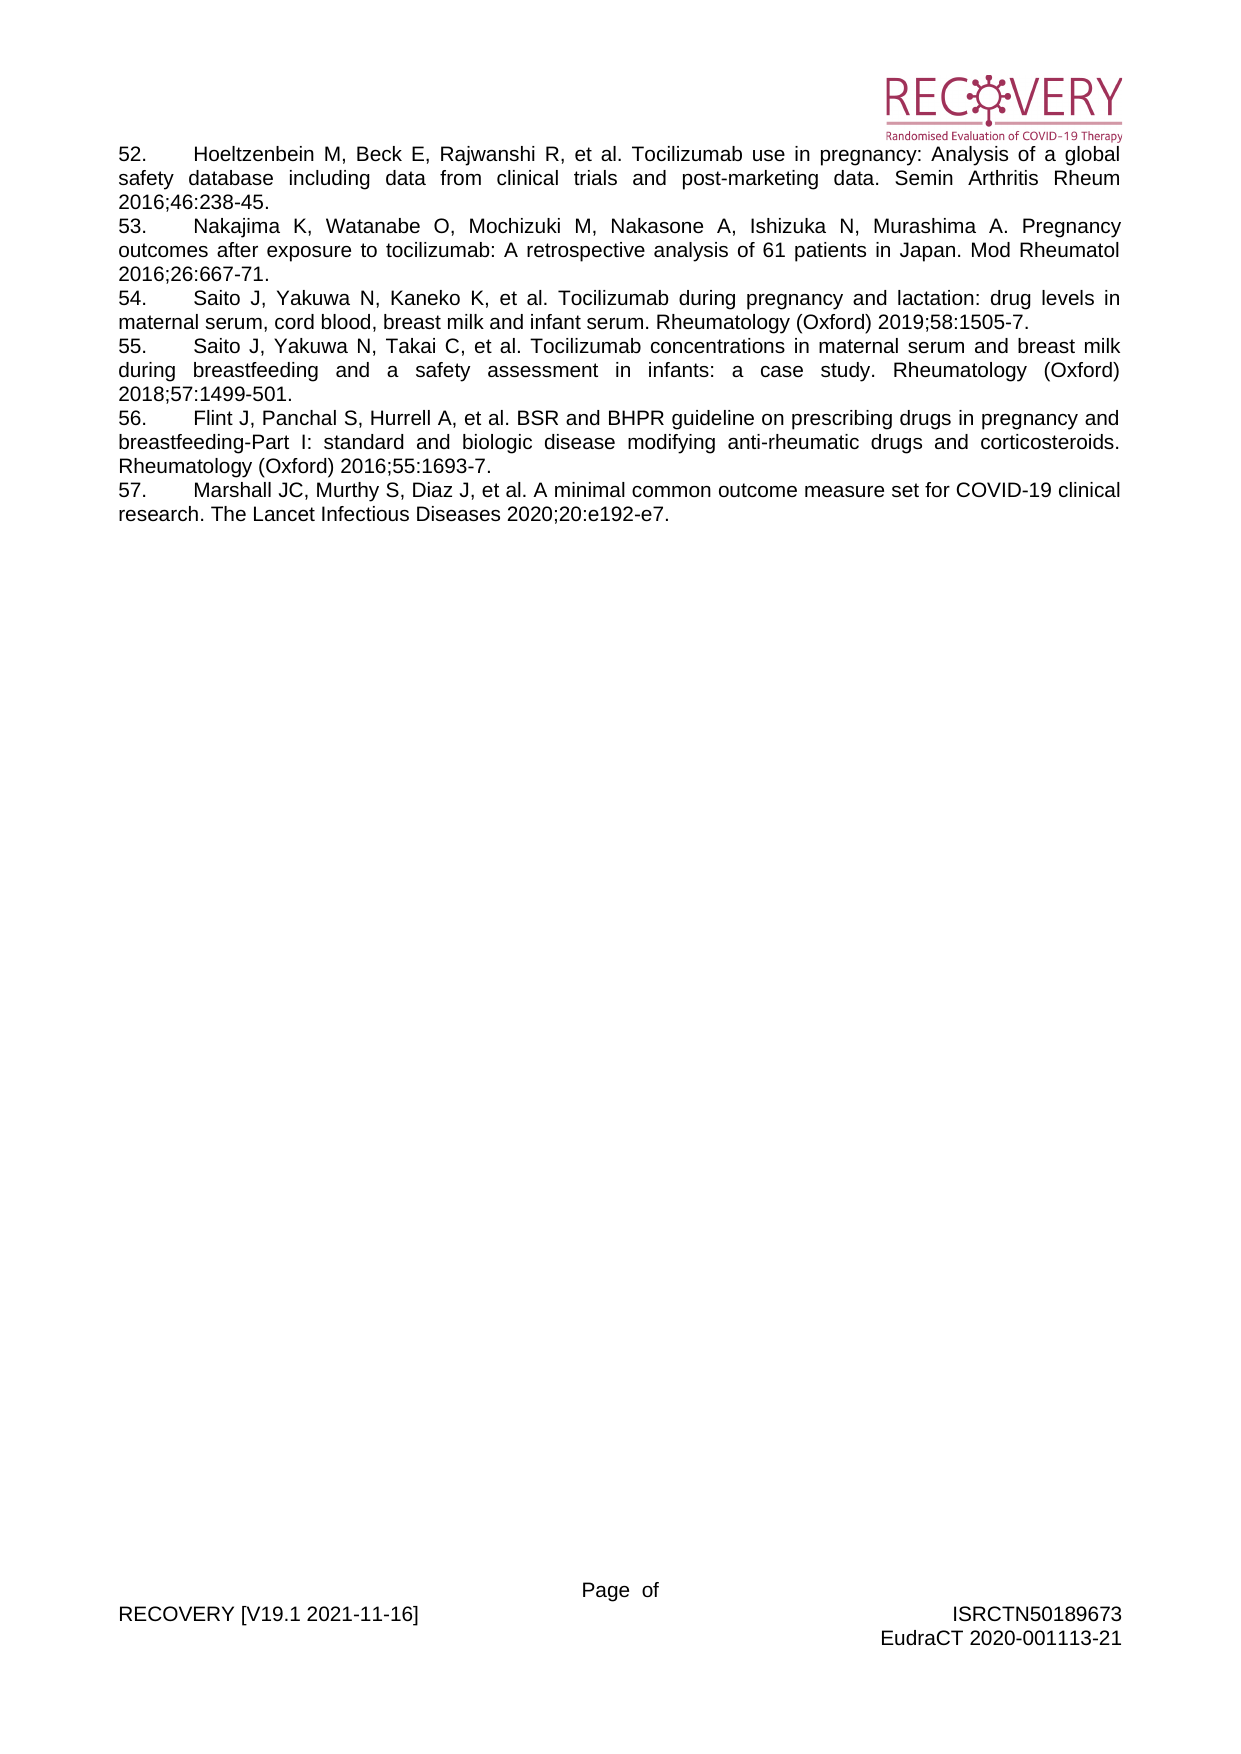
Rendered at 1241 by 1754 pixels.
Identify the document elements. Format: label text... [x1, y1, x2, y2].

text 57. Marshall JC, Murthy S, Diaz J, et al. A minimal common outcome measure set for COVID-19 clinical research. The Lancet Infectious Diseases 2020;20:e192-e7. [118, 478, 1122, 526]
text 55. Saito J, Yakuwa N, Takai C, et al. Tocilizumab concentrations in maternal serum and breast milk during breastfeeding and a safety assessment in infants: a case study. Rheumatology (Oxford) 2018;57:1499-501. [118, 334, 1122, 406]
picture [886, 75, 1123, 143]
text 53. Nakajima K, Watanabe O, Mochizuki M, Nakasone A, Ishizuka N, Murashima A. Pregnancy outcomes after exposure to tocilizumab: A retrospective analysis of 61 patients in Japan. Mod Rheumatol 2016;26:667-71. [118, 214, 1122, 286]
text 54. Saito J, Yakuwa N, Kaneko K, et al. Tocilizumab during pregnancy and lactation: drug levels in maternal serum, cord blood, breast milk and infant serum. Rheumatology (Oxford) 2019;58:1505-7. [118, 286, 1122, 334]
text 56. Flint J, Panchal S, Hurrell A, et al. BSR and BHPR guideline on prescribing drugs in pregnancy and breastfeeding-Part I: standard and biologic disease modifying anti-rheumatic drugs and corticosteroids. Rheumatology (Oxford) 2016;55:1693-7. [118, 406, 1122, 478]
text 52. Hoeltzenbein M, Beck E, Rajwanshi R, et al. Tocilizumab use in pregnancy: Analysis of a global safety database including data from clinical trials and post-marketing data. Semin Arthritis Rheum 2016;46:238-45. [118, 142, 1122, 214]
